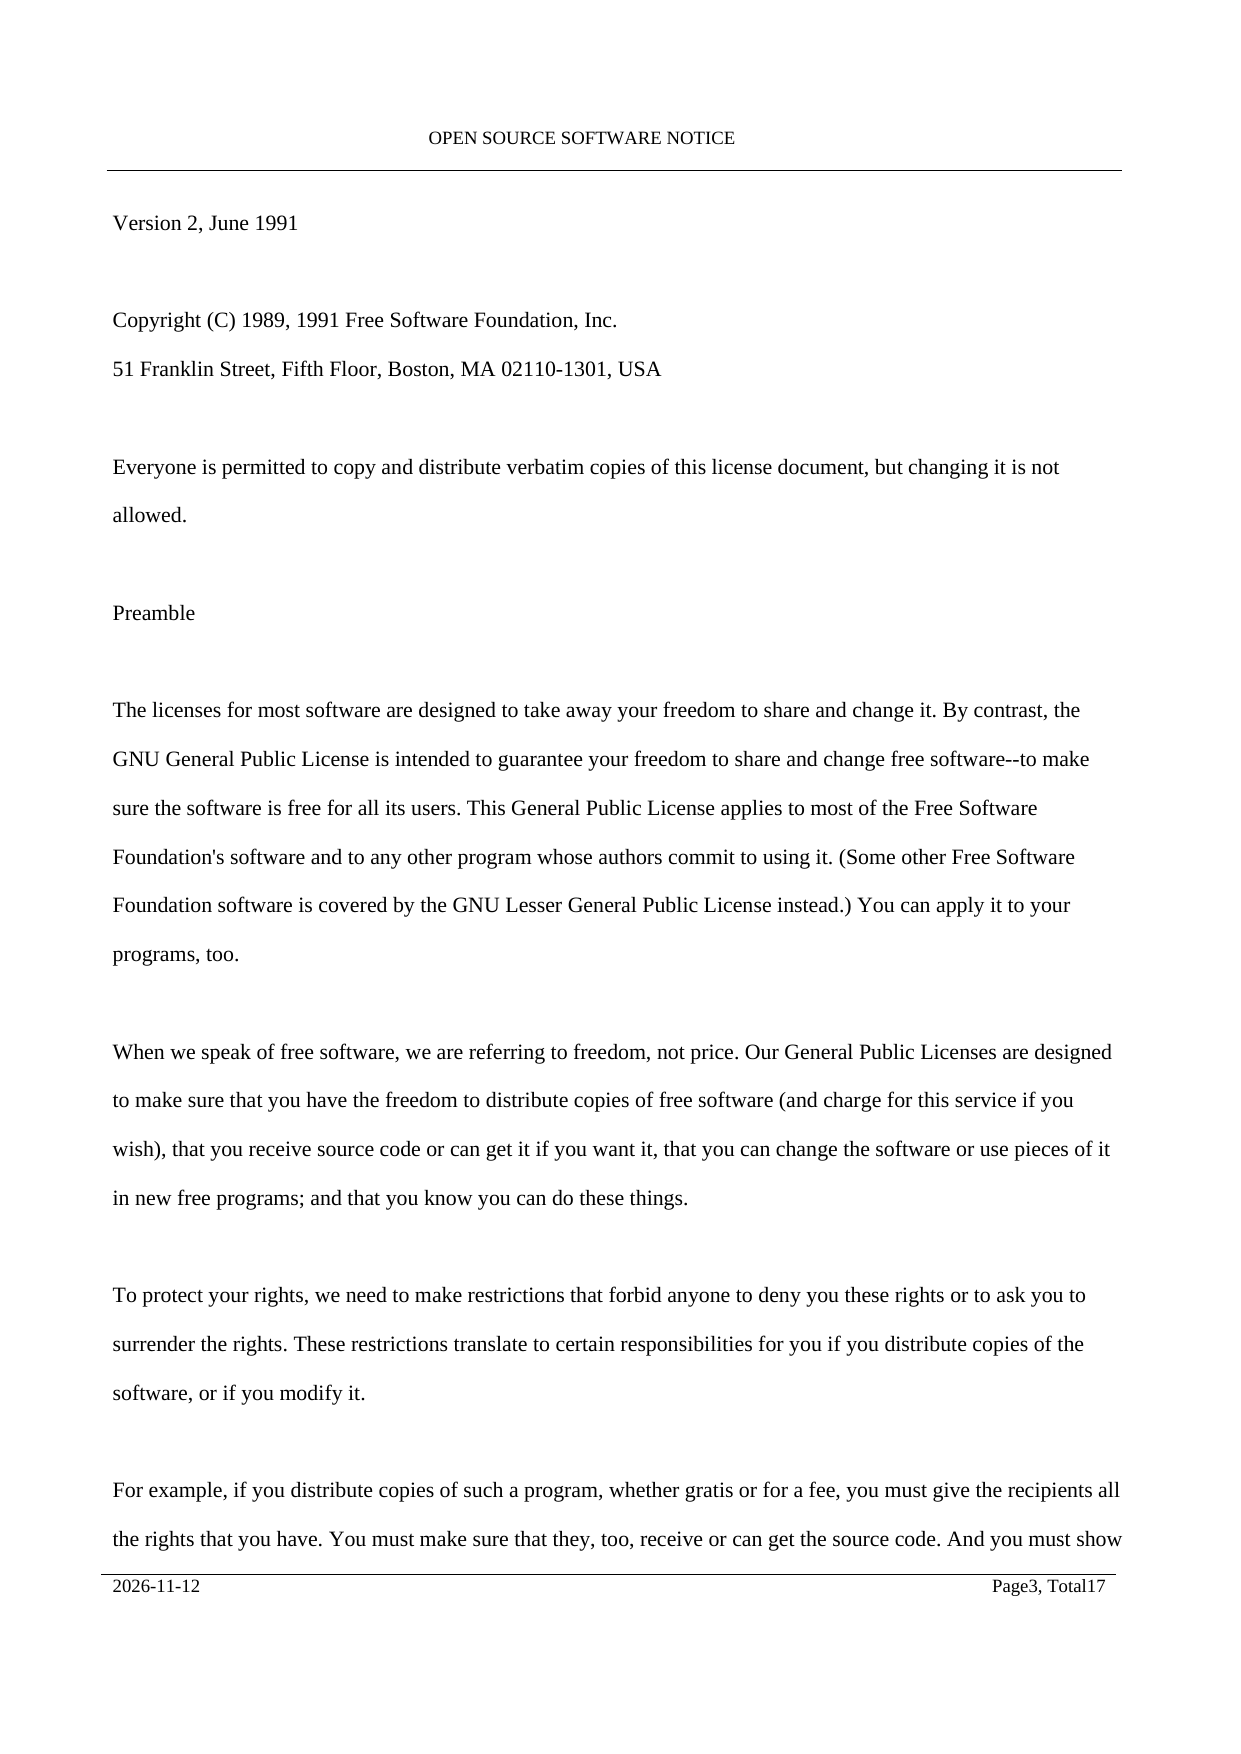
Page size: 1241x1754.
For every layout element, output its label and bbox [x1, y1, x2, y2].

text [112, 206, 1128, 1555]
